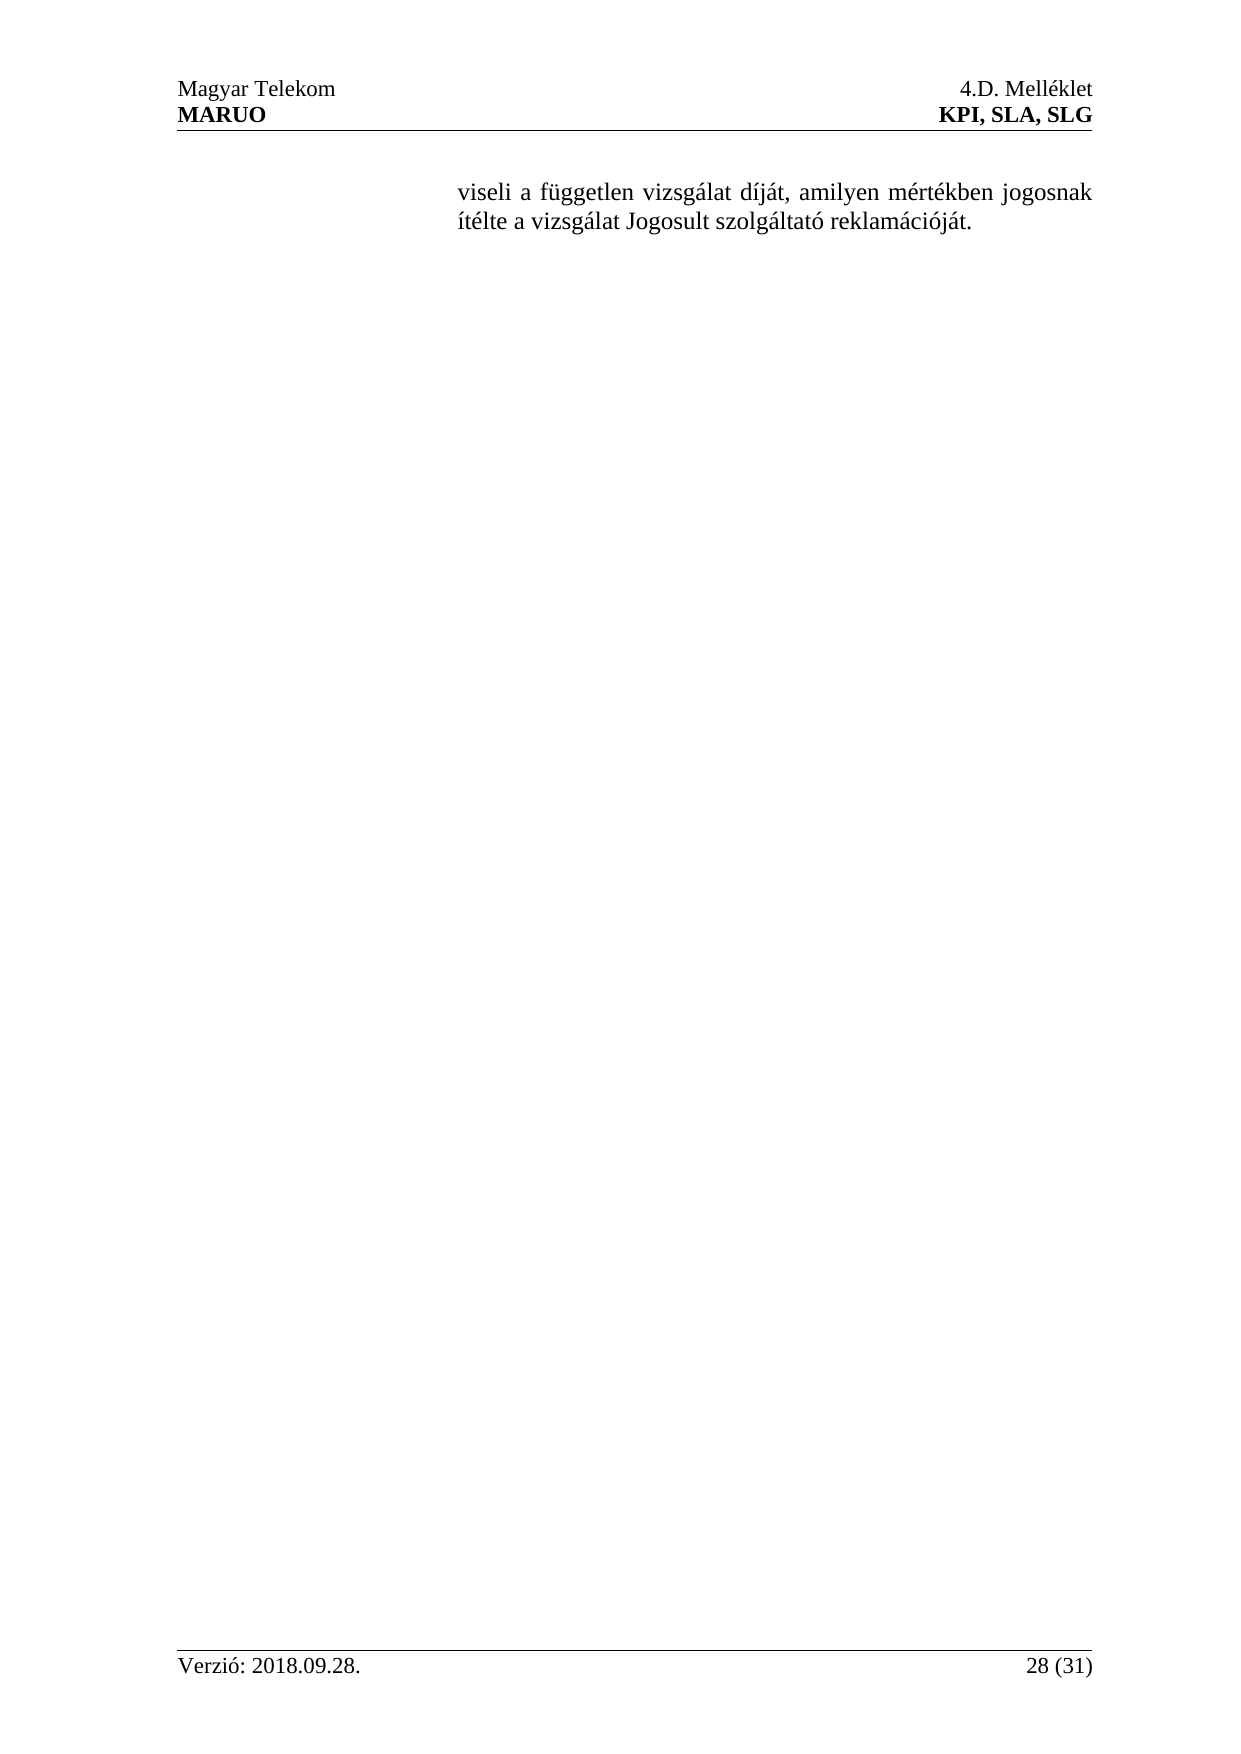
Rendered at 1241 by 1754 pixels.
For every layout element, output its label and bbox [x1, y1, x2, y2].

list [420, 177, 1092, 236]
